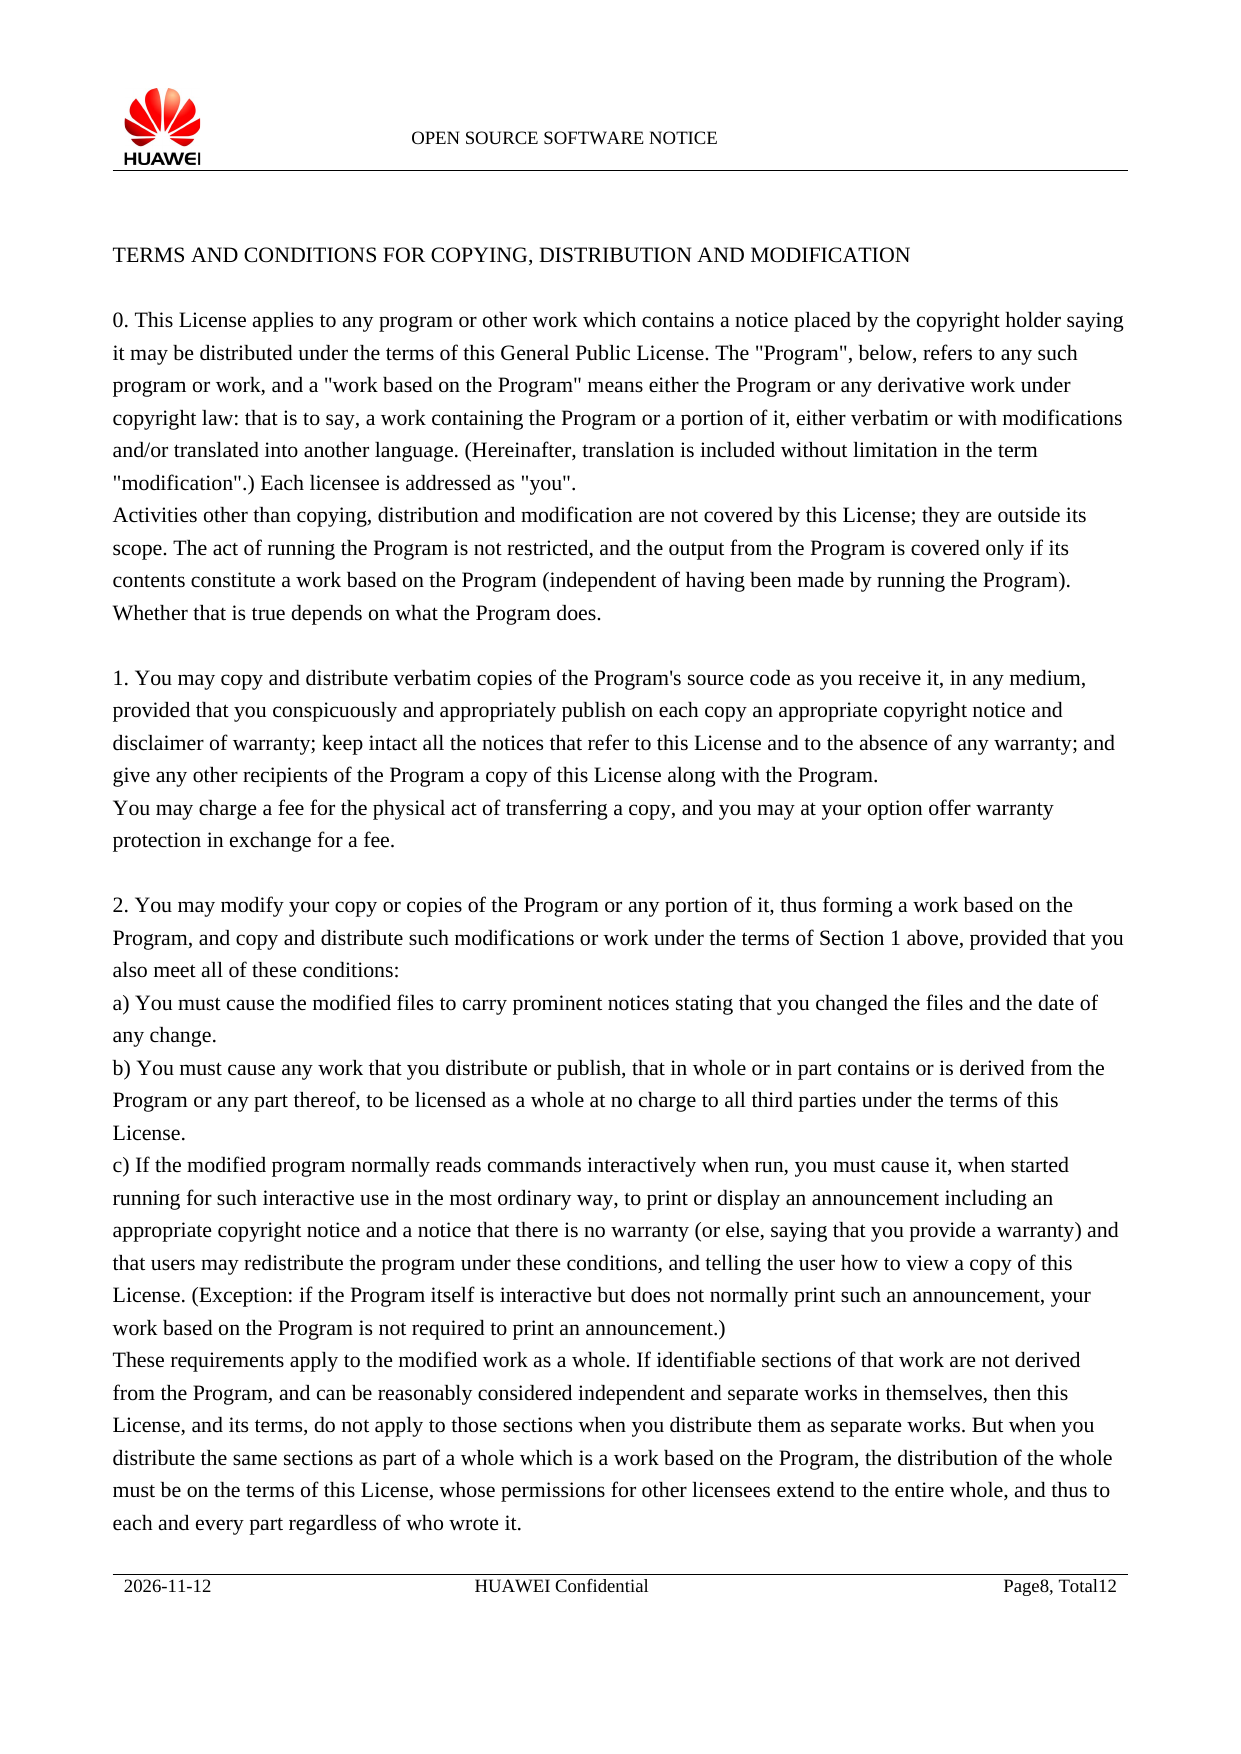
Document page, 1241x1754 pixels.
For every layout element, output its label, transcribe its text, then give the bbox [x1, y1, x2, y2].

picture [124, 88, 201, 165]
